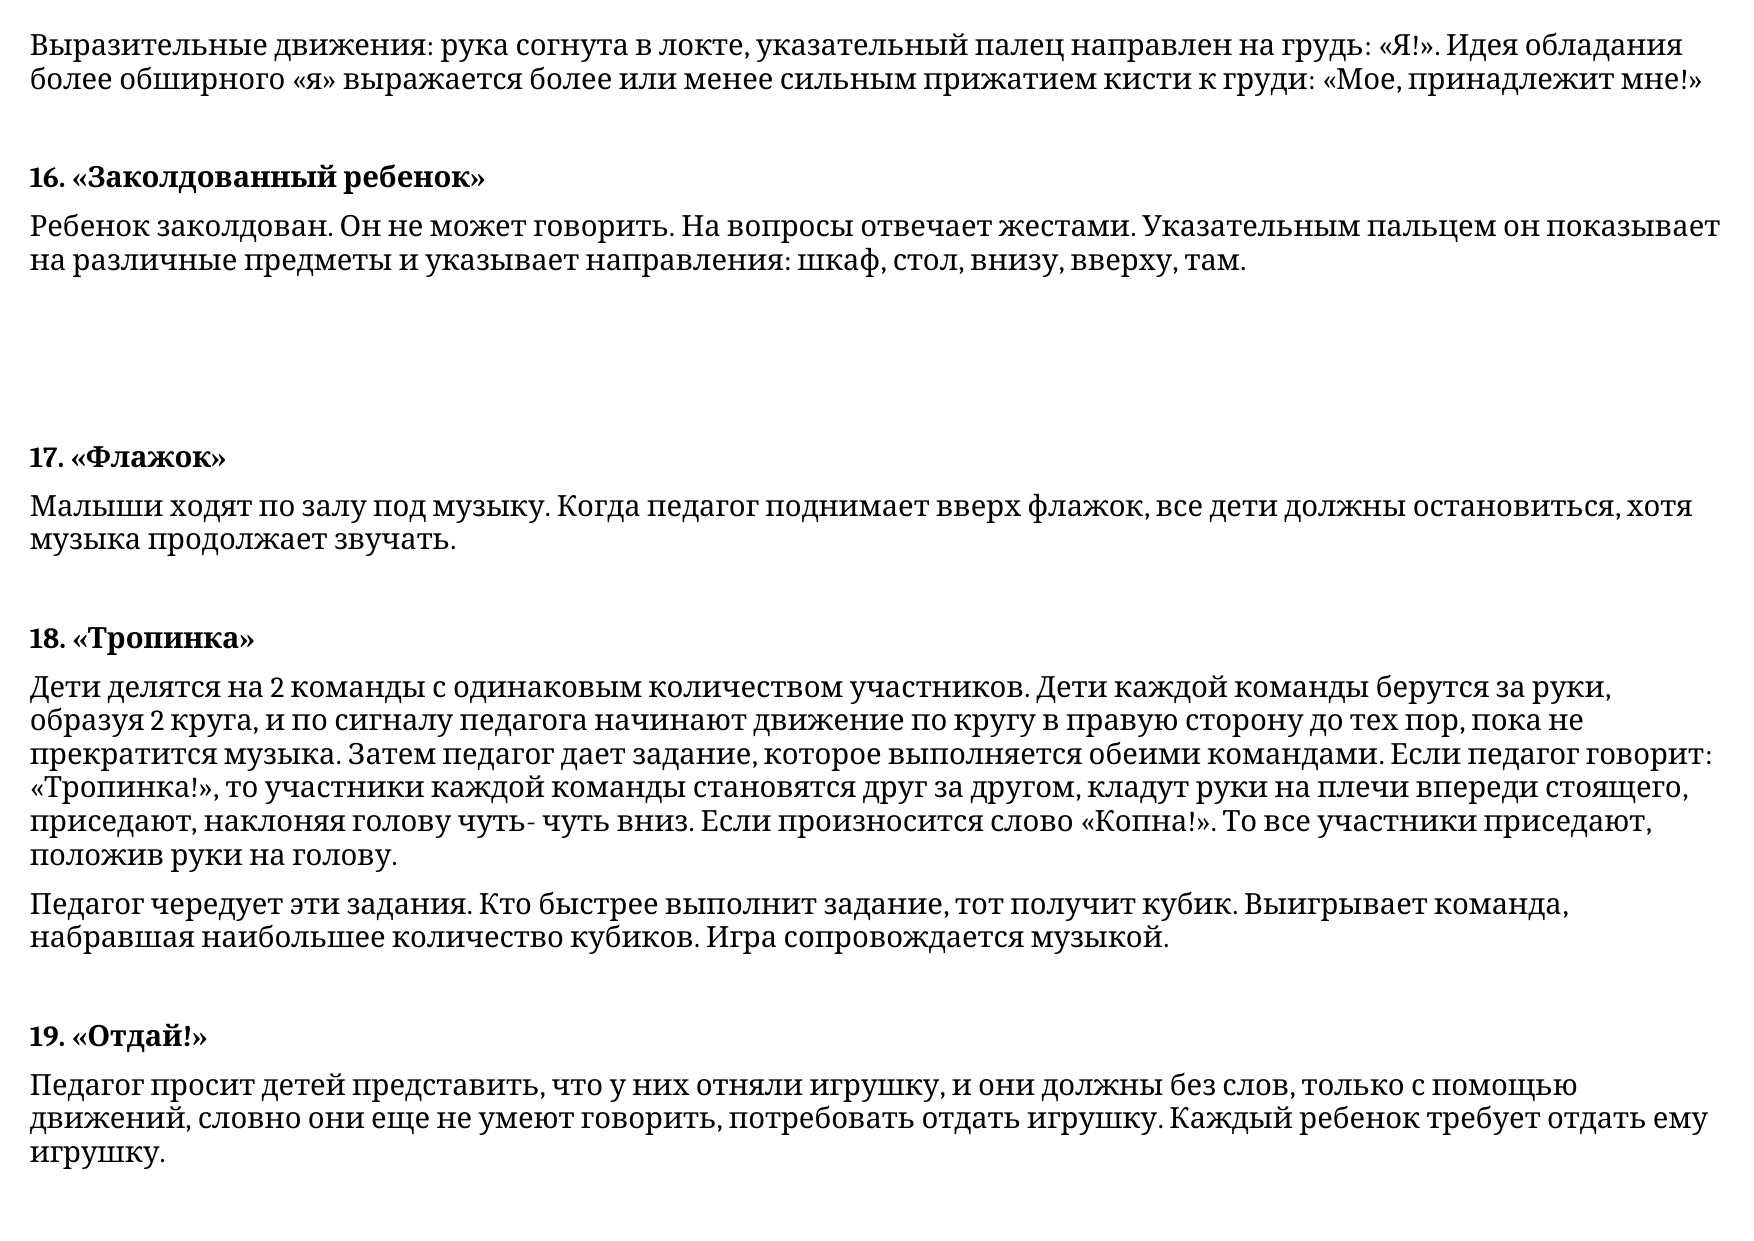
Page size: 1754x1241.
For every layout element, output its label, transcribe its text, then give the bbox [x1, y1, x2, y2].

text Педагог чередует эти задания. Кто быстрее выполнит задание, тот получит кубик. Выигрывает команда, набравшая наибольшее количество кубиков. Игра сопровождается музыкой. [29, 888, 1724, 955]
text Ребенок заколдован. Он не может говорить. На вопросы отвечает жестами. Указательным пальцем он показывает на различные предметы и указывает направления: шкаф, стол, внизу, вверху, там. [29, 211, 1724, 278]
text 16. «Заколдованный ребенок» [29, 161, 1724, 195]
text 19. «Отдай!» [29, 1020, 1724, 1053]
text Малыши ходят по залу под музыку. Когда педагог поднимает вверх флажок, все дети должны остановиться, хотя музыка продолжает звучать. [29, 490, 1724, 557]
text Выразительные движения: рука согнута в локте, указательный палец направлен на грудь: «Я!». Идея обладания более обширного «я» выражается более или менее сильным прижатием кисти к груди: «Мое, принадлежит мне!» [29, 29, 1724, 97]
text Педагог просит детей представить, что у них отняли игрушку, и они должны без слов, только с помощью движений, словно они еще не умеют говорить, потребовать отдать игрушку. Каждый ребенок требует отдать ему игрушку. [29, 1069, 1724, 1169]
text Дети делятся на 2 команды с одинаковым количеством участников. Дети каждой команды берутся за руки, образуя 2 круга, и по сигналу педагога начинают движение по кругу в правую сторону до тех пор, пока не прекратится музыка. Затем педагог дает задание, которое выполняется обеими командами. Если педагог говорит: «Тропинка!», то участники каждой команды становятся друг за другом, кладут руки на плечи впереди стоящего, приседают, наклоняя голову чуть- чуть вниз. Если произносится слово «Копна!». То все участники приседают, положив руки на голову. [29, 671, 1724, 872]
text 17. «Флажок» [29, 441, 1724, 474]
text 18. «Тропинка» [29, 622, 1724, 655]
